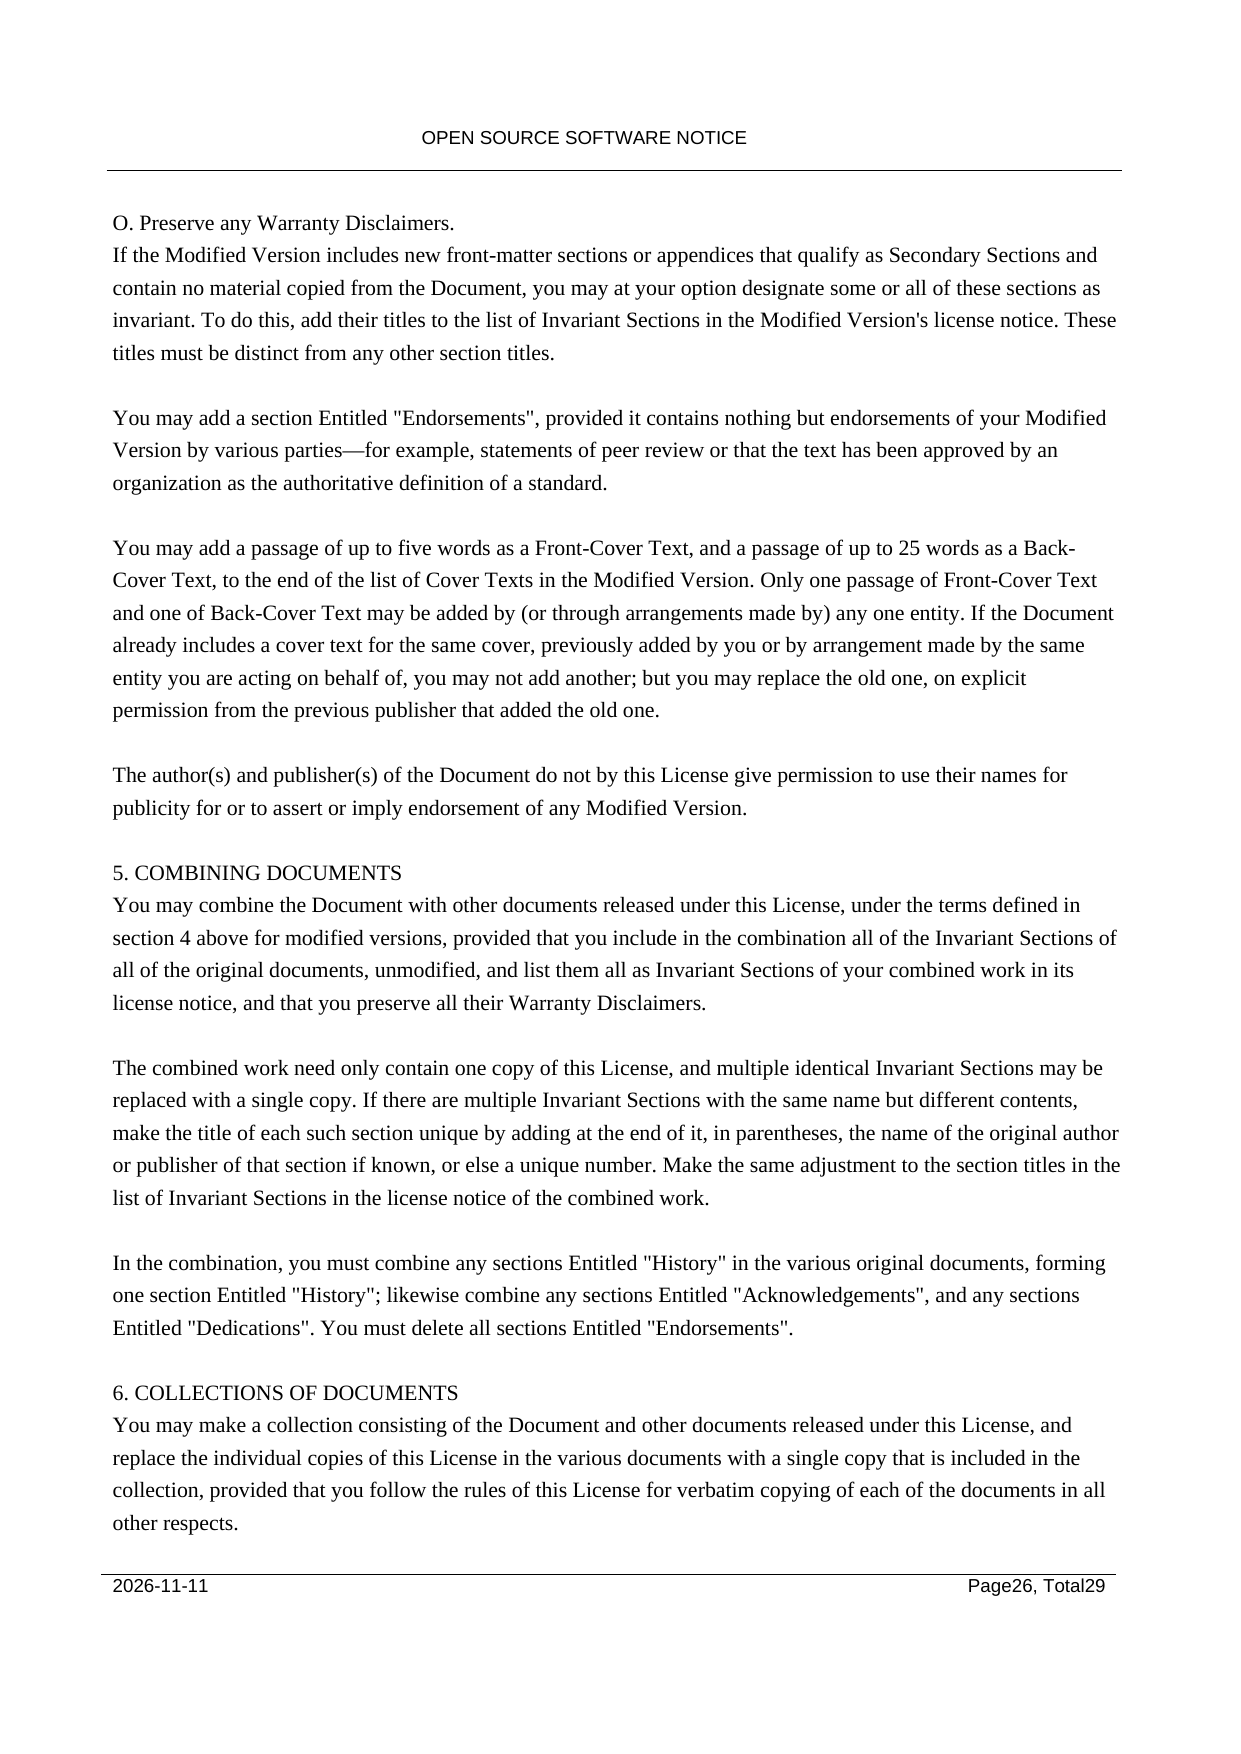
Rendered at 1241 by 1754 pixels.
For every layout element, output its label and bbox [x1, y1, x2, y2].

text [112, 206, 1128, 1539]
